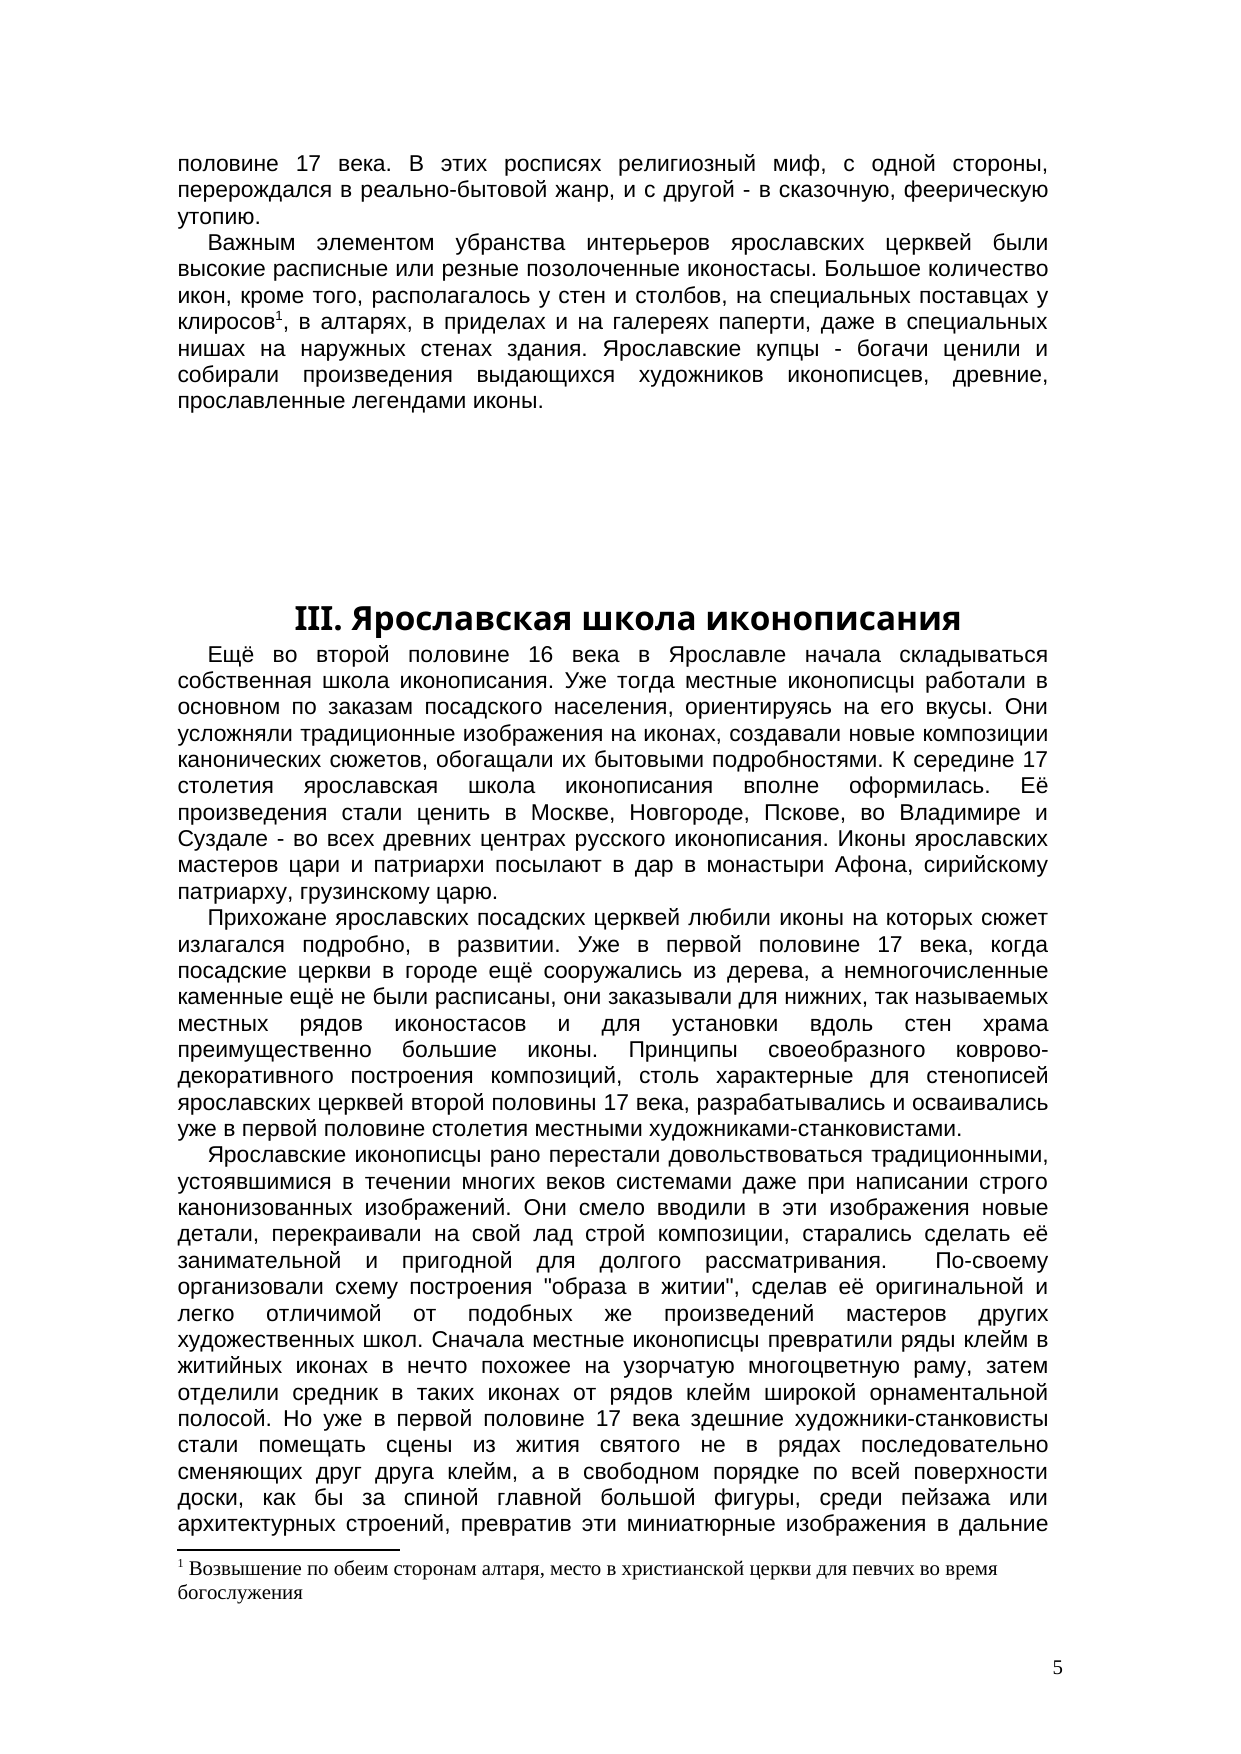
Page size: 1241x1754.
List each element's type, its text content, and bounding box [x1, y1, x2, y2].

text Ещё во второй половине 16 века в Ярославле начала складываться собственная школа иконописания. Уже тогда местные иконописцы работали в основном по заказам посадского населения, ориентируясь на его вкусы. Они усложняли традиционные изображения на иконах, создавали новые композиции канонических сюжетов, обогащали их бытовыми подробностями. К середине 17 столетия ярославская школа иконописания вполне оформилась. Её произведения стали ценить в Москве, Новгороде, Пскове, во Владимире и Суздале - во всех древних центрах русского иконописания. Иконы ярославских мастеров цари и патриархи посылают в дар в монастыри Афона, сирийскому патриарху, грузинскому царю. [177, 641, 1049, 904]
text III. Ярославская школа иконописания [177, 595, 1049, 641]
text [177, 1141, 1049, 1537]
text Прихожане ярославских посадских церквей любили иконы на которых сюжет излагался подробно, в развитии. Уже в первой половине 17 века, когда посадские церкви в городе ещё сооружались из дерева, а немногочисленные каменные ещё не были расписаны, они заказывали для нижних, так называемых местных рядов иконостасов и для установки вдоль стен храма преимущественно большие иконы. Принципы своеобразного коврово-декоративного построения композиций, столь характерные для стенописей ярославских церквей второй половины 17 века, разрабатывались и осваивались уже в первой половине столетия местными художниками-станковистами. [177, 904, 1049, 1141]
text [177, 150, 1049, 229]
text Важным элементом убранства интерьеров ярославских церквей были высокие расписные или резные позолоченные иконостасы. Большое количество икон, кроме того, располагалось у стен и столбов, на специальных поставцах у клиросов, в алтарях, в приделах и на галереях паперти, даже в специальных нишах на наружных стенах здания. Ярославские купцы - богачи ценили и собирали произведения выдающихся художников иконописцев, древние, прославленные легендами иконы. [177, 229, 1049, 413]
